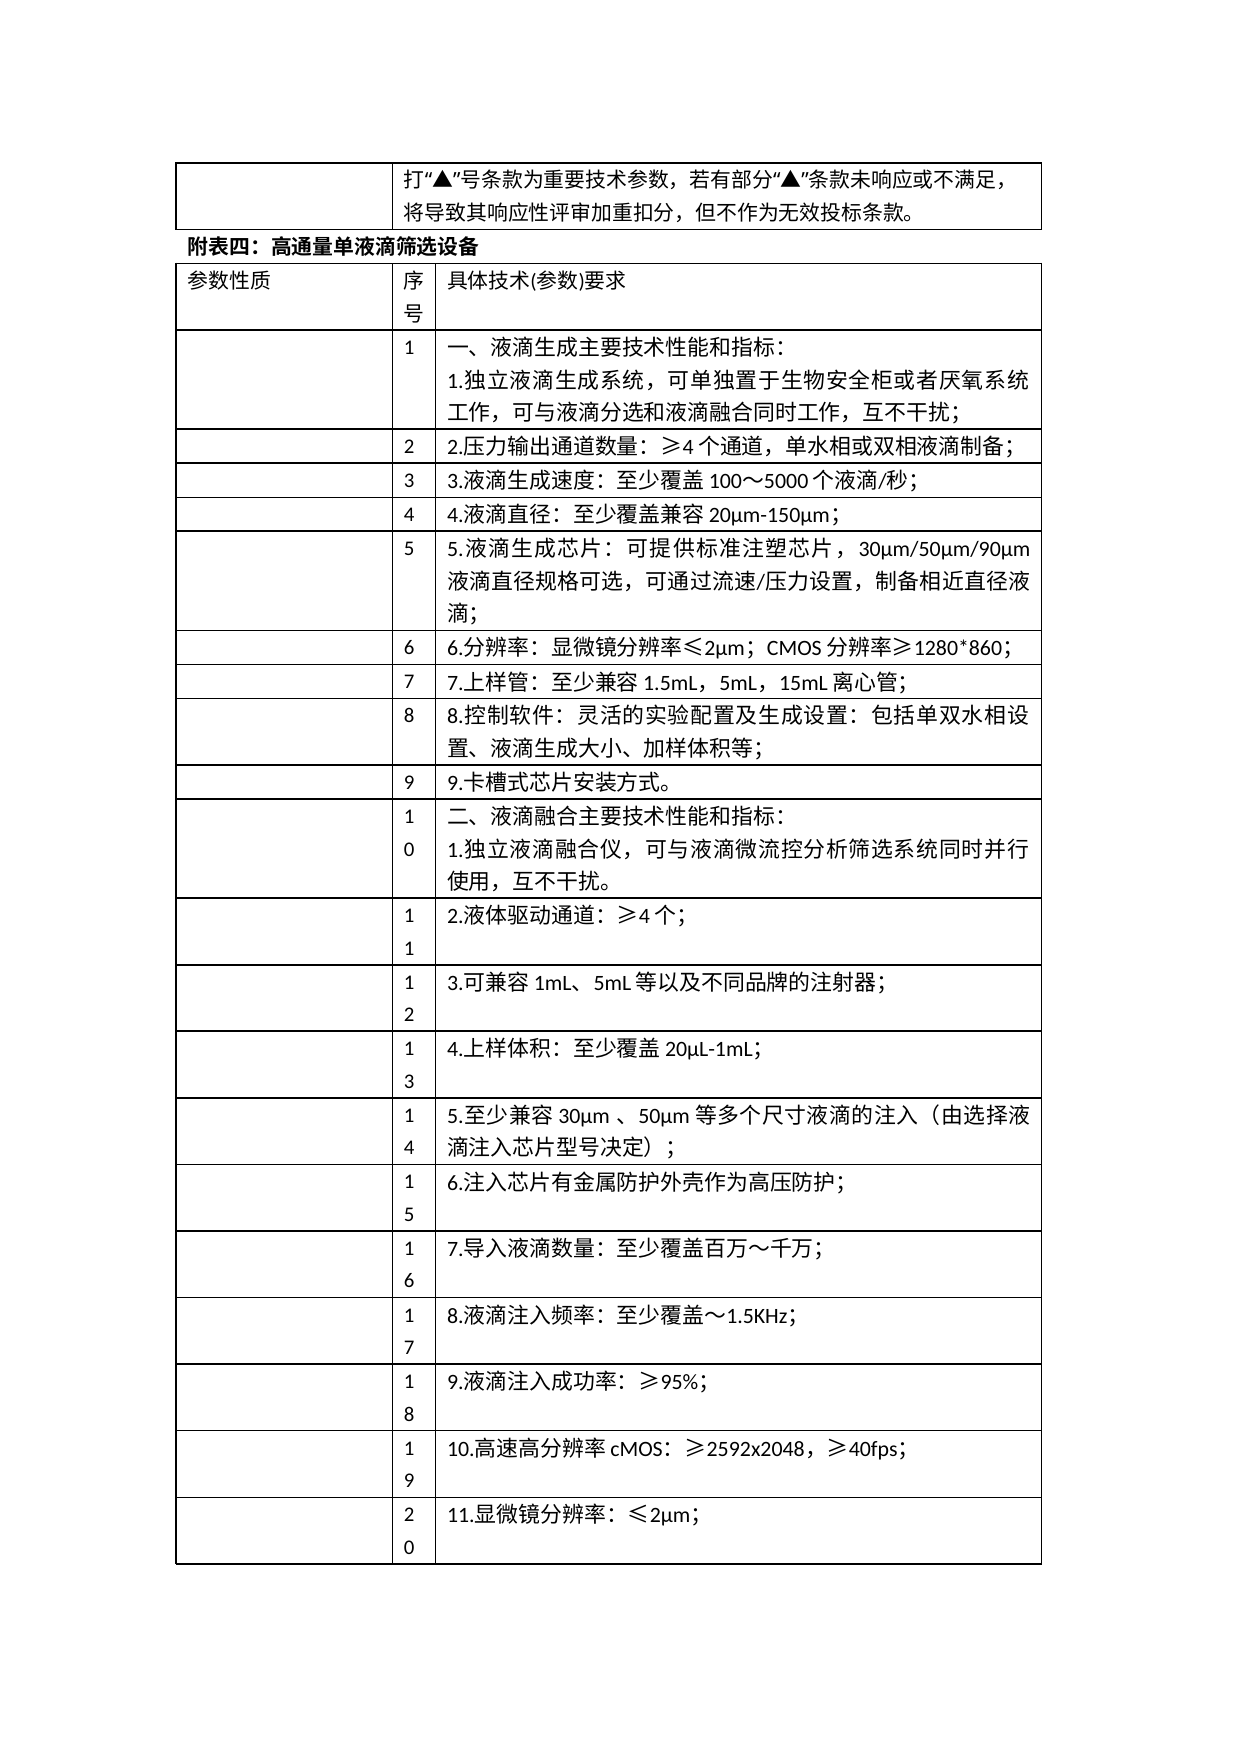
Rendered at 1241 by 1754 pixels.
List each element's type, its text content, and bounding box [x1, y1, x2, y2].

table_cell [177, 766, 392, 798]
table_cell [177, 498, 392, 530]
table_cell 4.上样体积：至少覆盖20μL-1mL； [436, 1032, 1041, 1097]
table_cell 二、液滴融合主要技术性能和指标： 1.独立液滴融合仪，可与液滴微流控分析筛选系统同时并行使用，互不干扰。 [436, 800, 1041, 897]
table_cell 7 [393, 665, 435, 698]
table_cell 10 [393, 800, 435, 897]
table_cell 10.高速高分辨率cMOS：≥2592x2048，≥40fps； [436, 1431, 1041, 1496]
table_cell 5 [393, 532, 435, 629]
table_cell 13 [393, 1032, 435, 1097]
table_cell 19 [393, 1431, 435, 1496]
table_cell 6.注入芯片有金属防护外壳作为高压防护； [436, 1165, 1041, 1230]
table_cell [177, 699, 392, 764]
table_cell 说明 [177, 164, 392, 228]
table_cell 4 [393, 498, 435, 530]
table_cell 1 [393, 331, 435, 428]
table_cell [177, 1365, 392, 1430]
table_cell 9.卡槽式芯片安装方式。 [436, 766, 1041, 798]
table_cell [177, 665, 392, 698]
table_header 序号 [393, 264, 435, 329]
table_cell [177, 1232, 392, 1297]
table_cell 3.可兼容1mL、5mL等以及不同品牌的注射器； [436, 966, 1041, 1030]
table_cell 12 [393, 966, 435, 1030]
table_cell 6 [393, 631, 435, 663]
table_cell 3 [393, 464, 435, 496]
table_cell [177, 1032, 392, 1097]
table_cell [177, 899, 392, 964]
table_cell [177, 966, 392, 1030]
table_cell 6.分辨率：显微镜分辨率≤2μm；CMOS分辨率≥1280*860； [436, 631, 1041, 663]
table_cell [393, 164, 1041, 228]
table_cell 8 [393, 699, 435, 764]
table_cell 18 [393, 1365, 435, 1430]
table_cell 15 [393, 1165, 435, 1230]
table_cell 20 [393, 1498, 435, 1563]
table_cell [177, 1431, 392, 1496]
table_cell 16 [393, 1232, 435, 1297]
table_cell 4.液滴直径：至少覆盖兼容20μm-150μm； [436, 498, 1041, 530]
table_cell 9 [393, 766, 435, 798]
table_cell 8.液滴注入频率：至少覆盖～1.5KHz； [436, 1298, 1041, 1363]
table_cell [177, 800, 392, 897]
text 附表四：高通量单液滴筛选设备 [187, 230, 1053, 263]
table_cell [177, 532, 392, 629]
table_cell 2.液体驱动通道：≥4个； [436, 899, 1041, 964]
table_cell [177, 464, 392, 496]
table_cell 2 [393, 430, 435, 462]
table_cell 8.控制软件：灵活的实验配置及生成设置：包括单双水相设置、液滴生成大小、加样体积等； [436, 699, 1041, 764]
table_cell 7.导入液滴数量：至少覆盖百万～千万； [436, 1232, 1041, 1297]
table_cell [177, 430, 392, 462]
table_cell [177, 1099, 392, 1163]
table_cell 5.至少兼容30μm 、50μm等多个尺寸液滴的注入（由选择液滴注入芯片型号决定）； [436, 1099, 1041, 1163]
table_cell 11 [393, 899, 435, 964]
table_cell [177, 331, 392, 428]
table_cell 5.液滴生成芯片：可提供标准注塑芯片，30μm/50μm/90μm液滴直径规格可选，可通过流速/压力设置，制备相近直径液滴； [436, 532, 1041, 629]
table_cell 14 [393, 1099, 435, 1163]
table_cell 7.上样管：至少兼容1.5mL，5mL，15mL离心管； [436, 665, 1041, 698]
table_cell [177, 1298, 392, 1363]
table_cell 17 [393, 1298, 435, 1363]
table_cell [177, 1165, 392, 1230]
table_cell 11.显微镜分辨率：≤2μm； [436, 1498, 1041, 1563]
table_cell 9.液滴注入成功率：≥95%； [436, 1365, 1041, 1430]
table_header 参数性质 [177, 264, 392, 329]
table_cell 2.压力输出通道数量：≥4个通道，单水相或双相液滴制备； [436, 430, 1041, 462]
table_cell [177, 631, 392, 663]
table_header 具体技术(参数)要求 [436, 264, 1041, 329]
table_cell [177, 1498, 392, 1563]
table_cell 3.液滴生成速度：至少覆盖100～5000个液滴/秒； [436, 464, 1041, 496]
table_cell 一、液滴生成主要技术性能和指标： 1.独立液滴生成系统，可单独置于生物安全柜或者厌氧系统工作，可与液滴分选和液滴融合同时工作，互不干扰； [436, 331, 1041, 428]
